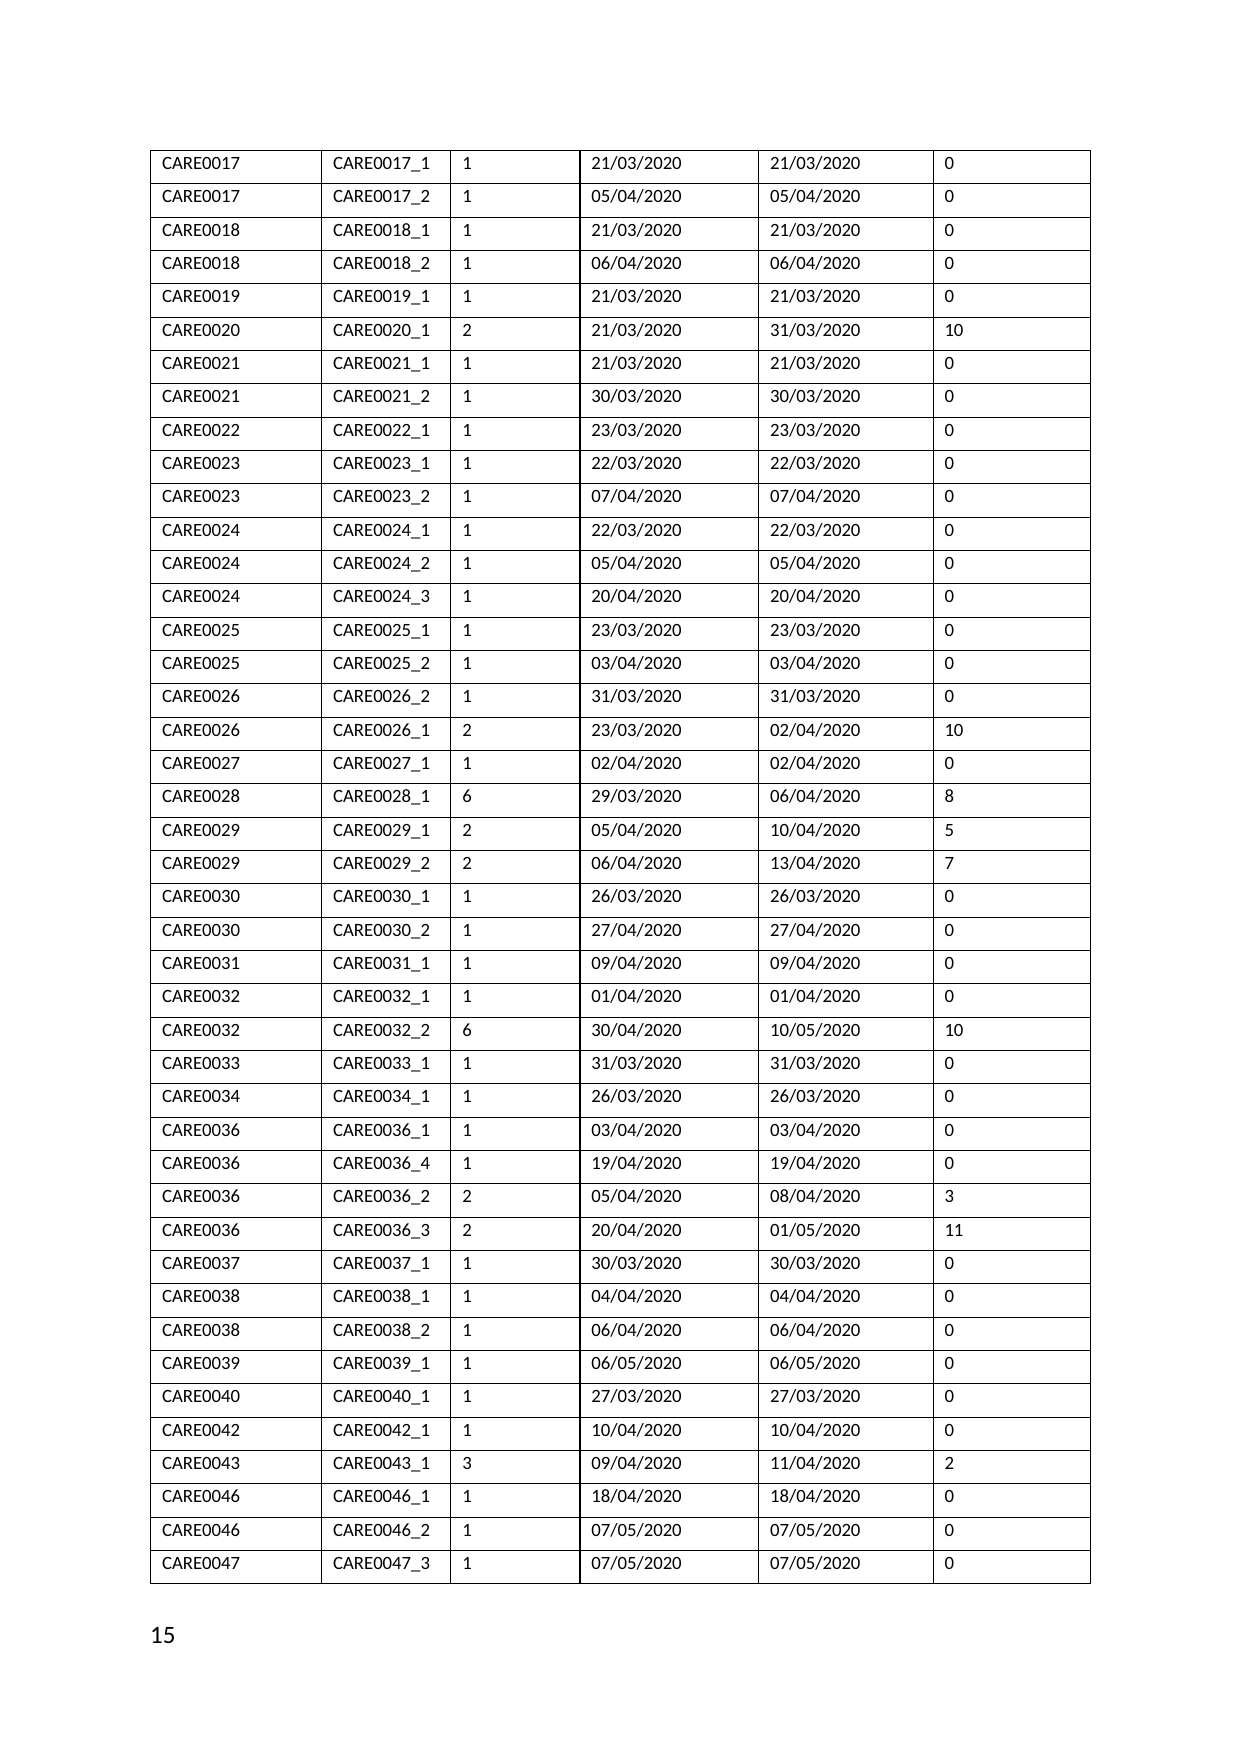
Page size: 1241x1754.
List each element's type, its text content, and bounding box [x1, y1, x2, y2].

table_cell 1 [451, 218, 579, 250]
table_cell CARE0026_1 [322, 718, 450, 750]
table_cell 09/04/2020 [759, 951, 933, 983]
table_cell CARE0019_1 [322, 284, 450, 317]
table_cell 1 [451, 918, 579, 950]
table_cell 06/04/2020 [581, 851, 758, 883]
table_cell 2 [934, 1451, 1090, 1483]
table_cell CARE0033 [151, 1051, 321, 1083]
table_cell 26/03/2020 [759, 1084, 933, 1117]
table_cell CARE0026_2 [322, 684, 450, 717]
table_cell 21/03/2020 [581, 151, 758, 183]
table_cell CARE0021_1 [322, 351, 450, 383]
table_cell CARE0024_2 [322, 551, 450, 583]
table_cell 2 [451, 851, 579, 883]
table_cell CARE0027_1 [322, 751, 450, 783]
table_cell 2 [451, 1218, 579, 1250]
table_cell CARE0029 [151, 851, 321, 883]
table_cell CARE0036 [151, 1218, 321, 1250]
table_cell 31/03/2020 [581, 684, 758, 717]
table_cell 26/03/2020 [581, 884, 758, 917]
table_cell 0 [934, 484, 1090, 517]
table_cell 03/04/2020 [759, 651, 933, 683]
table_cell 1 [451, 518, 579, 550]
table_cell CARE0028 [151, 784, 321, 817]
table_cell CARE0034_1 [322, 1084, 450, 1117]
table_cell CARE0027 [151, 751, 321, 783]
table_cell 1 [451, 1518, 579, 1550]
table_cell 31/03/2020 [581, 1051, 758, 1083]
table_cell 5 [934, 818, 1090, 850]
table_cell 21/03/2020 [759, 351, 933, 383]
table_cell CARE0030_1 [322, 884, 450, 917]
table_cell 0 [934, 1318, 1090, 1350]
table_cell 1 [451, 1351, 579, 1383]
table_cell CARE0018_1 [322, 218, 450, 250]
table_cell CARE0026 [151, 684, 321, 717]
table_cell 27/04/2020 [759, 918, 933, 950]
table_cell 1 [451, 951, 579, 983]
table_cell CARE0043_1 [322, 1451, 450, 1483]
table_cell CARE0038_2 [322, 1318, 450, 1350]
table_cell 0 [934, 551, 1090, 583]
table_cell 07/05/2020 [759, 1551, 933, 1583]
table_cell CARE0024_3 [322, 584, 450, 617]
table_cell 1 [451, 1551, 579, 1583]
table_cell 04/04/2020 [581, 1284, 758, 1317]
table_cell 31/03/2020 [759, 318, 933, 350]
table_cell 02/04/2020 [759, 718, 933, 750]
table_cell CARE0028_1 [322, 784, 450, 817]
table_cell 1 [451, 1384, 579, 1417]
table_cell CARE0022_1 [322, 418, 450, 450]
table_cell 1 [451, 1151, 579, 1183]
table_cell 0 [934, 1051, 1090, 1083]
table_cell 10/05/2020 [759, 1018, 933, 1050]
table_cell CARE0021_2 [322, 384, 450, 417]
table_cell 03/04/2020 [759, 1118, 933, 1150]
table_cell 05/04/2020 [581, 818, 758, 850]
table_cell 21/03/2020 [581, 218, 758, 250]
table_cell CARE0036_1 [322, 1118, 450, 1150]
table_cell 03/04/2020 [581, 651, 758, 683]
table_cell 30/03/2020 [581, 1251, 758, 1283]
table_cell CARE0039_1 [322, 1351, 450, 1383]
table_cell CARE0021 [151, 384, 321, 417]
table_cell CARE0047_3 [322, 1551, 450, 1583]
table_cell CARE0029 [151, 818, 321, 850]
table_cell 06/04/2020 [759, 251, 933, 283]
table_cell CARE0021 [151, 351, 321, 383]
table_cell 30/03/2020 [581, 384, 758, 417]
table_cell 0 [934, 1418, 1090, 1450]
table_cell 27/03/2020 [759, 1384, 933, 1417]
table_cell 20/04/2020 [581, 1218, 758, 1250]
table_cell 1 [451, 1318, 579, 1350]
table_cell 02/04/2020 [581, 751, 758, 783]
table_cell 0 [934, 418, 1090, 450]
table_cell 21/03/2020 [581, 318, 758, 350]
table_cell 0 [934, 518, 1090, 550]
table_cell CARE0023_2 [322, 484, 450, 517]
table_cell 23/03/2020 [581, 718, 758, 750]
table_cell 21/03/2020 [581, 284, 758, 317]
table_cell 0 [934, 451, 1090, 483]
table_cell 1 [451, 151, 579, 183]
table_cell CARE0018 [151, 251, 321, 283]
table_cell CARE0036_4 [322, 1151, 450, 1183]
table_cell CARE0046 [151, 1518, 321, 1550]
table_cell 22/03/2020 [581, 518, 758, 550]
table_cell 7 [934, 851, 1090, 883]
table_cell 23/03/2020 [581, 618, 758, 650]
table_cell 1 [451, 751, 579, 783]
table_cell CARE0018_2 [322, 251, 450, 283]
table_cell 05/04/2020 [581, 184, 758, 217]
table_cell 0 [934, 184, 1090, 217]
table_cell 0 [934, 684, 1090, 717]
table_cell 19/04/2020 [581, 1151, 758, 1183]
table_cell 21/03/2020 [581, 351, 758, 383]
table_cell 27/04/2020 [581, 918, 758, 950]
table_cell CARE0019 [151, 284, 321, 317]
table_cell 0 [934, 1084, 1090, 1117]
table_cell 10 [934, 718, 1090, 750]
table_cell 09/04/2020 [581, 951, 758, 983]
table_cell CARE0020 [151, 318, 321, 350]
table_cell CARE0031_1 [322, 951, 450, 983]
table_cell 01/05/2020 [759, 1218, 933, 1250]
table_cell 0 [934, 284, 1090, 317]
table_cell 2 [451, 718, 579, 750]
table_cell 07/04/2020 [759, 484, 933, 517]
table_cell 1 [451, 1084, 579, 1117]
table_cell CARE0025 [151, 618, 321, 650]
table_cell 20/04/2020 [581, 584, 758, 617]
table_cell CARE0025 [151, 651, 321, 683]
table_cell CARE0038 [151, 1284, 321, 1317]
table_cell CARE0030 [151, 884, 321, 917]
table_cell 03/04/2020 [581, 1118, 758, 1150]
table_cell 20/04/2020 [759, 584, 933, 617]
table_cell 0 [934, 1284, 1090, 1317]
table_cell 22/03/2020 [759, 518, 933, 550]
table_cell 3 [934, 1184, 1090, 1217]
table_cell 0 [934, 151, 1090, 183]
table_cell CARE0046 [151, 1484, 321, 1517]
table_cell 02/04/2020 [759, 751, 933, 783]
table_cell 0 [934, 951, 1090, 983]
table_cell 11 [934, 1218, 1090, 1250]
table_cell CARE0046_1 [322, 1484, 450, 1517]
table_cell 10 [934, 318, 1090, 350]
table_cell 30/03/2020 [759, 384, 933, 417]
table_cell 10/04/2020 [759, 818, 933, 850]
table_cell CARE0023_1 [322, 451, 450, 483]
table_cell 30/04/2020 [581, 1018, 758, 1050]
table_cell 0 [934, 218, 1090, 250]
table_cell 05/04/2020 [581, 1184, 758, 1217]
table_cell CARE0026 [151, 718, 321, 750]
table_cell 07/04/2020 [581, 484, 758, 517]
table_cell 0 [934, 751, 1090, 783]
table_cell CARE0037_1 [322, 1251, 450, 1283]
table_cell 0 [934, 1384, 1090, 1417]
table_cell CARE0018 [151, 218, 321, 250]
table_cell 22/03/2020 [581, 451, 758, 483]
table_cell 07/05/2020 [581, 1518, 758, 1550]
table_cell CARE0042 [151, 1418, 321, 1450]
table_cell 1 [451, 984, 579, 1017]
table_cell 26/03/2020 [581, 1084, 758, 1117]
table_cell CARE0038 [151, 1318, 321, 1350]
table_cell 2 [451, 318, 579, 350]
table_cell 2 [451, 1184, 579, 1217]
table_cell 06/05/2020 [581, 1351, 758, 1383]
table_cell 1 [451, 418, 579, 450]
table_cell CARE0042_1 [322, 1418, 450, 1450]
table_cell 6 [451, 784, 579, 817]
table_cell CARE0033_1 [322, 1051, 450, 1083]
table_cell 1 [451, 651, 579, 683]
table_cell 0 [934, 918, 1090, 950]
table_cell 1 [451, 884, 579, 917]
table_cell CARE0017 [151, 151, 321, 183]
table_cell 13/04/2020 [759, 851, 933, 883]
table_cell CARE0047 [151, 1551, 321, 1583]
table_cell 0 [934, 584, 1090, 617]
table_cell 1 [451, 1118, 579, 1150]
table_cell CARE0040_1 [322, 1384, 450, 1417]
table_cell 1 [451, 184, 579, 217]
table_cell 23/03/2020 [581, 418, 758, 450]
table_cell 31/03/2020 [759, 684, 933, 717]
table_cell 1 [451, 284, 579, 317]
table_cell 1 [451, 584, 579, 617]
table_cell CARE0017_1 [322, 151, 450, 183]
table_cell CARE0017_2 [322, 184, 450, 217]
table_cell 0 [934, 884, 1090, 917]
table_cell CARE0022 [151, 418, 321, 450]
table_cell 05/04/2020 [759, 551, 933, 583]
table_cell 07/05/2020 [581, 1551, 758, 1583]
table_cell CARE0032_1 [322, 984, 450, 1017]
table_cell CARE0032 [151, 984, 321, 1017]
table_cell 06/04/2020 [759, 1318, 933, 1350]
table_cell CARE0031 [151, 951, 321, 983]
table_cell 8 [934, 784, 1090, 817]
table_cell 0 [934, 651, 1090, 683]
table_cell 07/05/2020 [759, 1518, 933, 1550]
table_cell 21/03/2020 [759, 284, 933, 317]
table_cell 05/04/2020 [581, 551, 758, 583]
table_cell 1 [451, 1284, 579, 1317]
table_cell 0 [934, 618, 1090, 650]
table_cell 1 [451, 251, 579, 283]
table_cell 08/04/2020 [759, 1184, 933, 1217]
table_cell 11/04/2020 [759, 1451, 933, 1483]
table_cell 21/03/2020 [759, 218, 933, 250]
table_cell 1 [451, 551, 579, 583]
table_cell CARE0043 [151, 1451, 321, 1483]
table_cell 0 [934, 1118, 1090, 1150]
table_cell CARE0037 [151, 1251, 321, 1283]
table_cell 21/03/2020 [759, 151, 933, 183]
table_cell 3 [451, 1451, 579, 1483]
table_cell 0 [934, 1518, 1090, 1550]
table_cell 30/03/2020 [759, 1251, 933, 1283]
table_cell CARE0025_2 [322, 651, 450, 683]
table_cell CARE0024 [151, 518, 321, 550]
table_cell CARE0039 [151, 1351, 321, 1383]
table_cell 29/03/2020 [581, 784, 758, 817]
table_cell CARE0023 [151, 484, 321, 517]
table_cell CARE0032_2 [322, 1018, 450, 1050]
table_cell 6 [451, 1018, 579, 1050]
table_cell 1 [451, 1051, 579, 1083]
table_cell 09/04/2020 [581, 1451, 758, 1483]
table_cell 0 [934, 1251, 1090, 1283]
table_cell 31/03/2020 [759, 1051, 933, 1083]
table_cell 0 [934, 1551, 1090, 1583]
table_cell 1 [451, 1251, 579, 1283]
table_cell 0 [934, 251, 1090, 283]
table_cell CARE0036 [151, 1184, 321, 1217]
table_cell CARE0032 [151, 1018, 321, 1050]
table_cell 1 [451, 1484, 579, 1517]
table_cell CARE0040 [151, 1384, 321, 1417]
table_cell 10/04/2020 [759, 1418, 933, 1450]
table_cell CARE0029_1 [322, 818, 450, 850]
table_cell 1 [451, 484, 579, 517]
table_cell 0 [934, 384, 1090, 417]
table_cell 06/05/2020 [759, 1351, 933, 1383]
table_cell 0 [934, 984, 1090, 1017]
table_cell CARE0030_2 [322, 918, 450, 950]
table_cell CARE0036_3 [322, 1218, 450, 1250]
table_cell 10/04/2020 [581, 1418, 758, 1450]
table_cell 22/03/2020 [759, 451, 933, 483]
table_cell CARE0034 [151, 1084, 321, 1117]
table_cell CARE0023 [151, 451, 321, 483]
table_cell 1 [451, 618, 579, 650]
table_cell 01/04/2020 [581, 984, 758, 1017]
table_cell 01/04/2020 [759, 984, 933, 1017]
table_cell CARE0036 [151, 1151, 321, 1183]
table_cell 1 [451, 451, 579, 483]
table_cell CARE0046_2 [322, 1518, 450, 1550]
table_cell 18/04/2020 [759, 1484, 933, 1517]
table_cell 10 [934, 1018, 1090, 1050]
table_cell 06/04/2020 [581, 1318, 758, 1350]
table_cell 1 [451, 384, 579, 417]
table_cell 1 [451, 684, 579, 717]
table_cell CARE0017 [151, 184, 321, 217]
table_cell 23/03/2020 [759, 618, 933, 650]
table_cell 1 [451, 351, 579, 383]
table_cell 0 [934, 1151, 1090, 1183]
table_cell CARE0024 [151, 551, 321, 583]
table_cell 26/03/2020 [759, 884, 933, 917]
table_cell 19/04/2020 [759, 1151, 933, 1183]
table_cell 05/04/2020 [759, 184, 933, 217]
table_cell CARE0025_1 [322, 618, 450, 650]
table_cell CARE0024 [151, 584, 321, 617]
table_cell CARE0029_2 [322, 851, 450, 883]
table_cell 06/04/2020 [581, 251, 758, 283]
table_cell 06/04/2020 [759, 784, 933, 817]
table_cell 23/03/2020 [759, 418, 933, 450]
table_cell 04/04/2020 [759, 1284, 933, 1317]
table_cell 2 [451, 818, 579, 850]
table_cell 0 [934, 1484, 1090, 1517]
table_cell CARE0036 [151, 1118, 321, 1150]
table_cell CARE0036_2 [322, 1184, 450, 1217]
table_cell CARE0020_1 [322, 318, 450, 350]
table_cell 1 [451, 1418, 579, 1450]
table_cell CARE0030 [151, 918, 321, 950]
table_cell 0 [934, 351, 1090, 383]
table_cell 18/04/2020 [581, 1484, 758, 1517]
table_cell CARE0024_1 [322, 518, 450, 550]
table_cell 0 [934, 1351, 1090, 1383]
table_cell 27/03/2020 [581, 1384, 758, 1417]
table_cell CARE0038_1 [322, 1284, 450, 1317]
